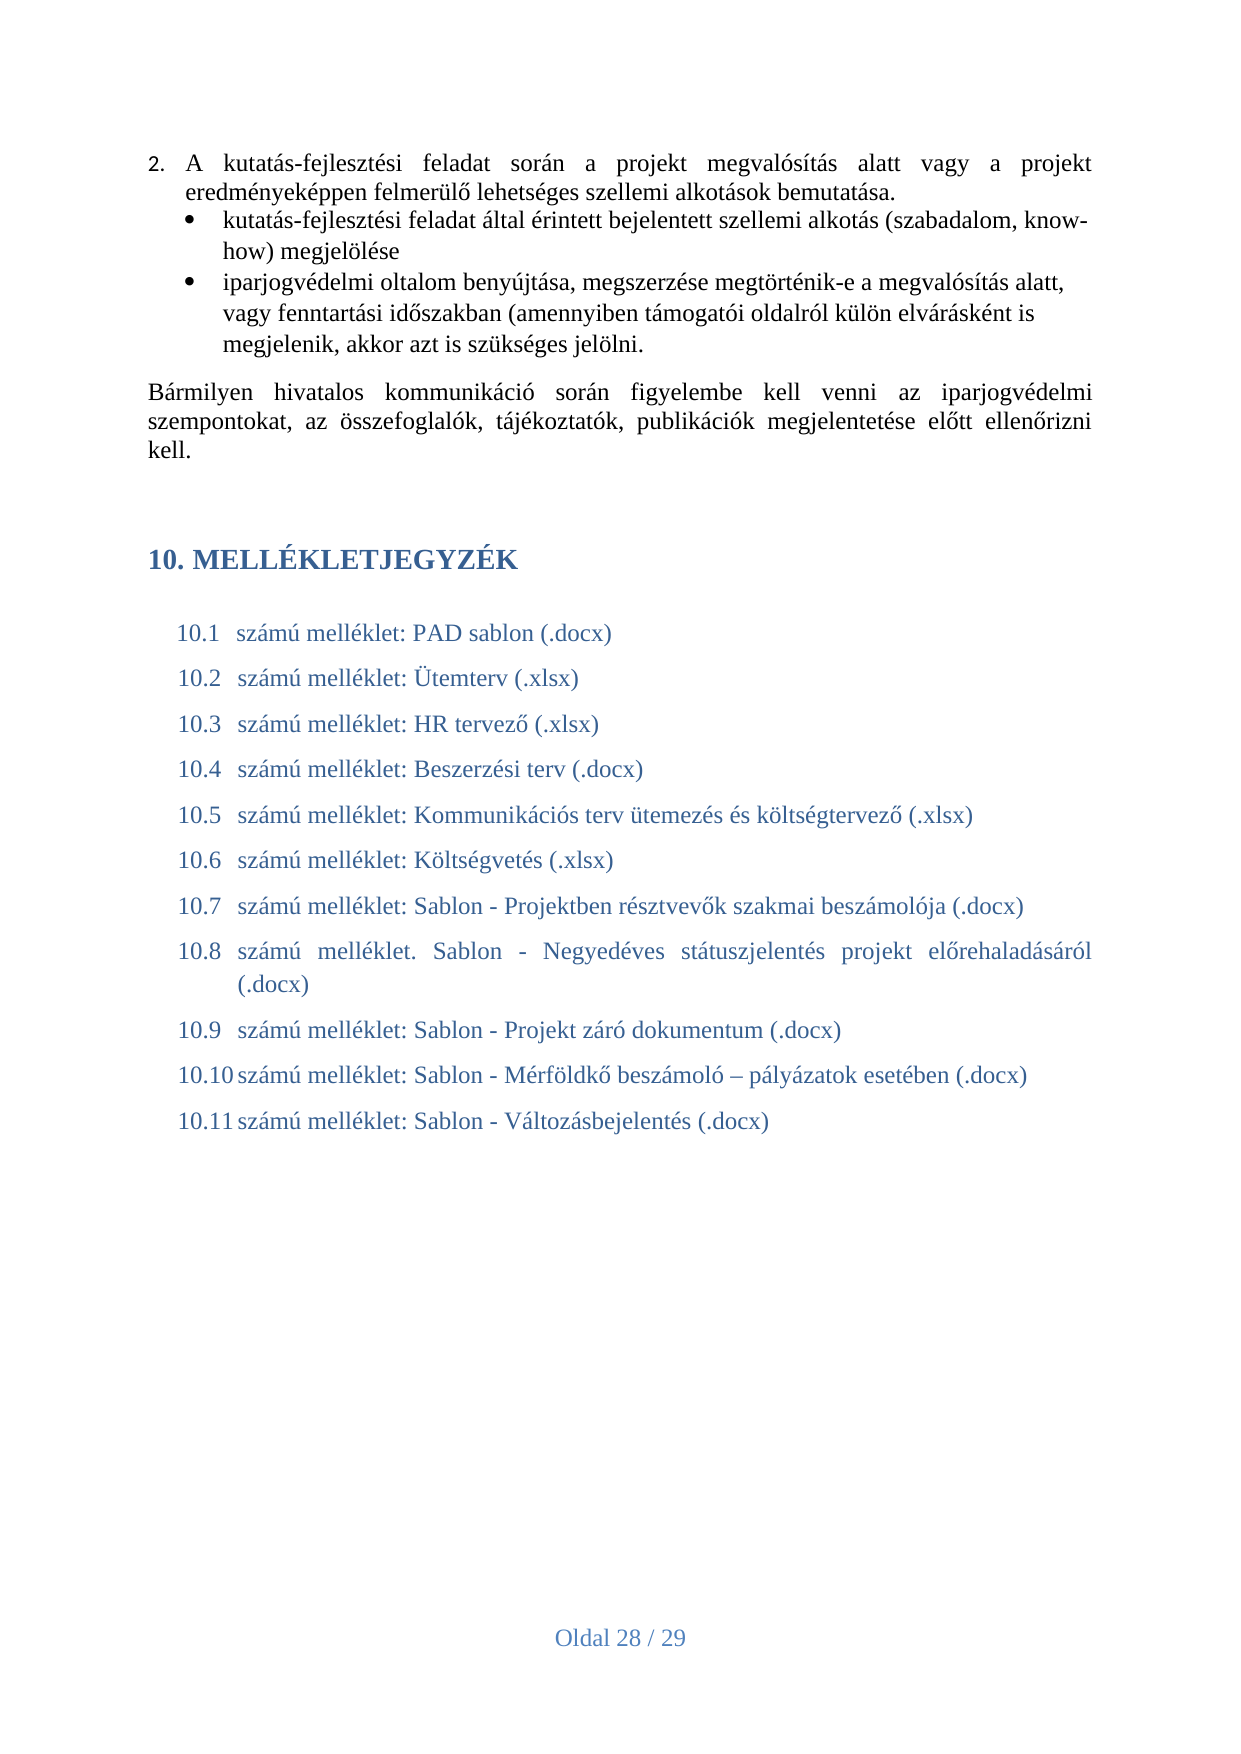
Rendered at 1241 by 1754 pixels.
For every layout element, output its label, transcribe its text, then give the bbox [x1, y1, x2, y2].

text számú melléklet: Sablon - Változásbejelentés (.docx) [177, 1106, 1093, 1134]
text számú melléklet: HR tervező (.xlsx) [177, 709, 1093, 737]
text számú melléklet: Beszerzési terv (.docx) [177, 754, 1093, 783]
text számú melléklet. Sablon - Negyedéves státuszjelentés projekt előrehaladásáról (.docx) [177, 936, 1093, 998]
text számú melléklet: Költségvetés (.xlsx) [177, 845, 1093, 874]
text számú melléklet: Sablon - Projektben résztvevők szakmai beszámolója (.docx) [177, 891, 1093, 919]
subtitle számú melléklet: PAD sablon (.docx) [176, 618, 1093, 646]
text MELLÉKLETJEGYZÉK [148, 542, 1093, 576]
list A kutatás-fejlesztési feladat során a projekt megvalósítás alatt vagy a projekt eredményeképpen felmerülő lehetséges szellemi alkotások bemutatása. [148, 148, 1093, 205]
list kutatás-fejlesztési feladat által érintett bejelentett szellemi alkotás (szabadalom, know-how) megjelölése [185, 205, 1093, 265]
text Bármilyen hivatalos kommunikáció során figyelembe kell venni az iparjogvédelmi szempontokat, az összefoglalók, tájékoztatók, publikációk megjelentetése előtt ellenőrizni kell. [148, 377, 1093, 463]
list iparjogvédelmi oltalom benyújtása, megszerzése megtörténik-e a megvalósítás alatt, vagy fenntartási időszakban (amennyiben támogatói oldalról külön elvárásként is megjelenik, akkor azt is szükséges jelölni. [185, 267, 1093, 358]
text számú melléklet: Kommunikációs terv ütemezés és költségtervező (.xlsx) [177, 800, 1093, 828]
text számú melléklet: Sablon - Mérföldkő beszámoló – pályázatok esetében (.docx) [177, 1060, 1093, 1089]
text számú melléklet: Sablon - Projekt záró dokumentum (.docx) [177, 1015, 1093, 1043]
text számú melléklet: Ütemterv (.xlsx) [177, 663, 1093, 692]
